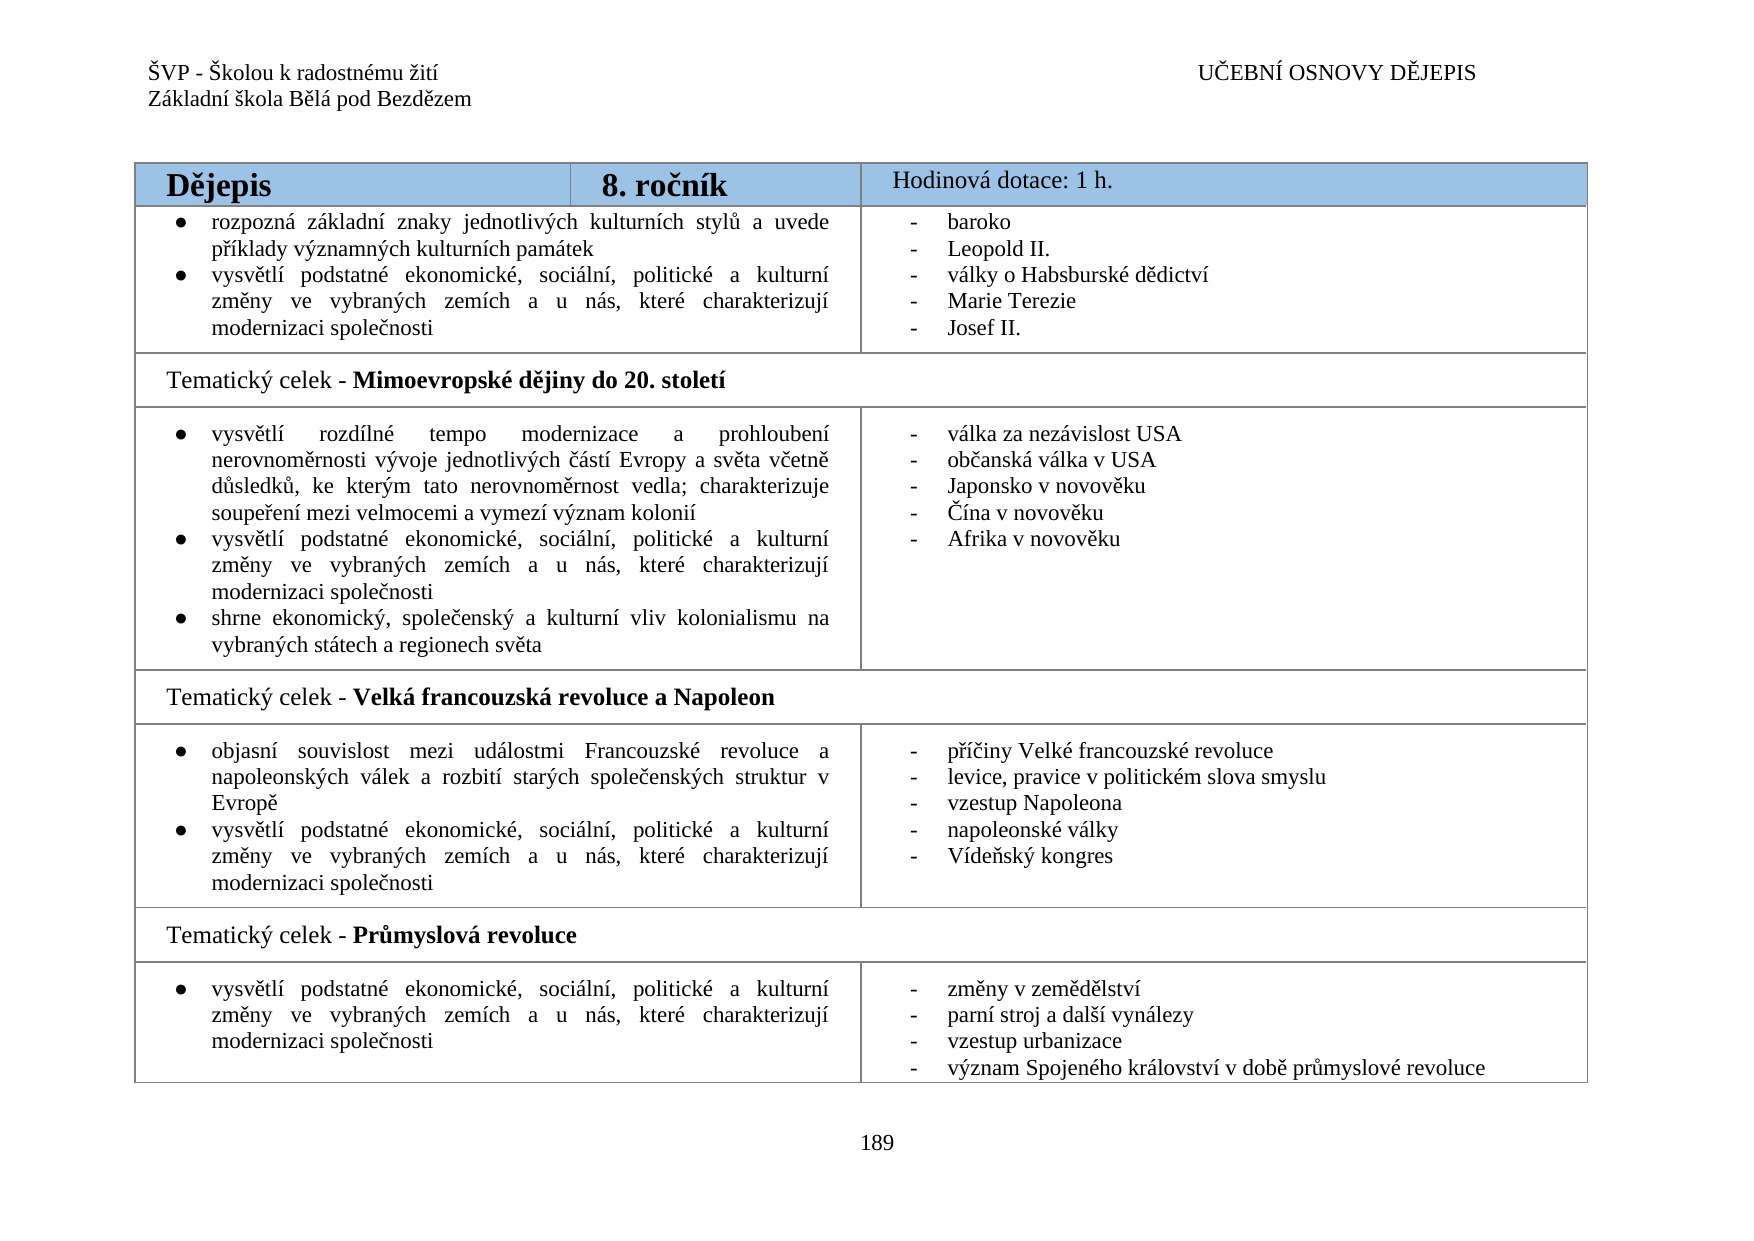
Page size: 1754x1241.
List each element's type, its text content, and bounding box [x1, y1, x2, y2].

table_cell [136, 963, 860, 1082]
table_cell Tematický celek - Průmyslová revoluce [136, 907, 1587, 961]
table_header Dějepis [136, 164, 570, 205]
table_cell válka za nezávislost USA občanská válka v USA Japonsko v novověku Čína v novověku Afrika v novověku [862, 406, 1587, 669]
table_cell Tematický celek - Velká francouzská revoluce a Napoleon [136, 669, 1587, 723]
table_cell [862, 961, 1587, 1082]
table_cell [136, 207, 860, 352]
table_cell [862, 205, 1587, 352]
table_header Hodinová dotace: 1 h. [862, 164, 1587, 205]
table_cell objasní souvislost mezi událostmi Francouzské revoluce a napoleonských válek a rozbití starých společenských struktur v Evropě vysvětlí podstatné ekonomické, sociální, politické a kulturní změny ve vybraných zemích a u nás, které charakterizují modernizaci společnosti [136, 725, 860, 907]
table_header 8. ročník [571, 164, 860, 205]
table_cell Tematický celek - Mimoevropské dějiny do 20. století [136, 352, 1587, 406]
table_cell příčiny Velké francouzské revoluce levice, pravice v politickém slova smyslu vzestup Napoleona napoleonské války Vídeňský kongres [862, 723, 1587, 907]
table_cell vysvětlí rozdílné tempo modernizace a prohloubení nerovnoměrnosti vývoje jednotlivých částí Evropy a světa včetně důsledků, ke kterým tato nerovnoměrnost vedla; charakterizuje soupeření mezi velmocemi a vymezí význam kolonií vysvětlí podstatné ekonomické, sociální, politické a kulturní změny ve vybraných zemích a u nás, které charakterizují modernizaci společnosti shrne ekonomický, společenský a kulturní vliv kolonialismu na vybraných státech a regionech světa [136, 408, 860, 669]
